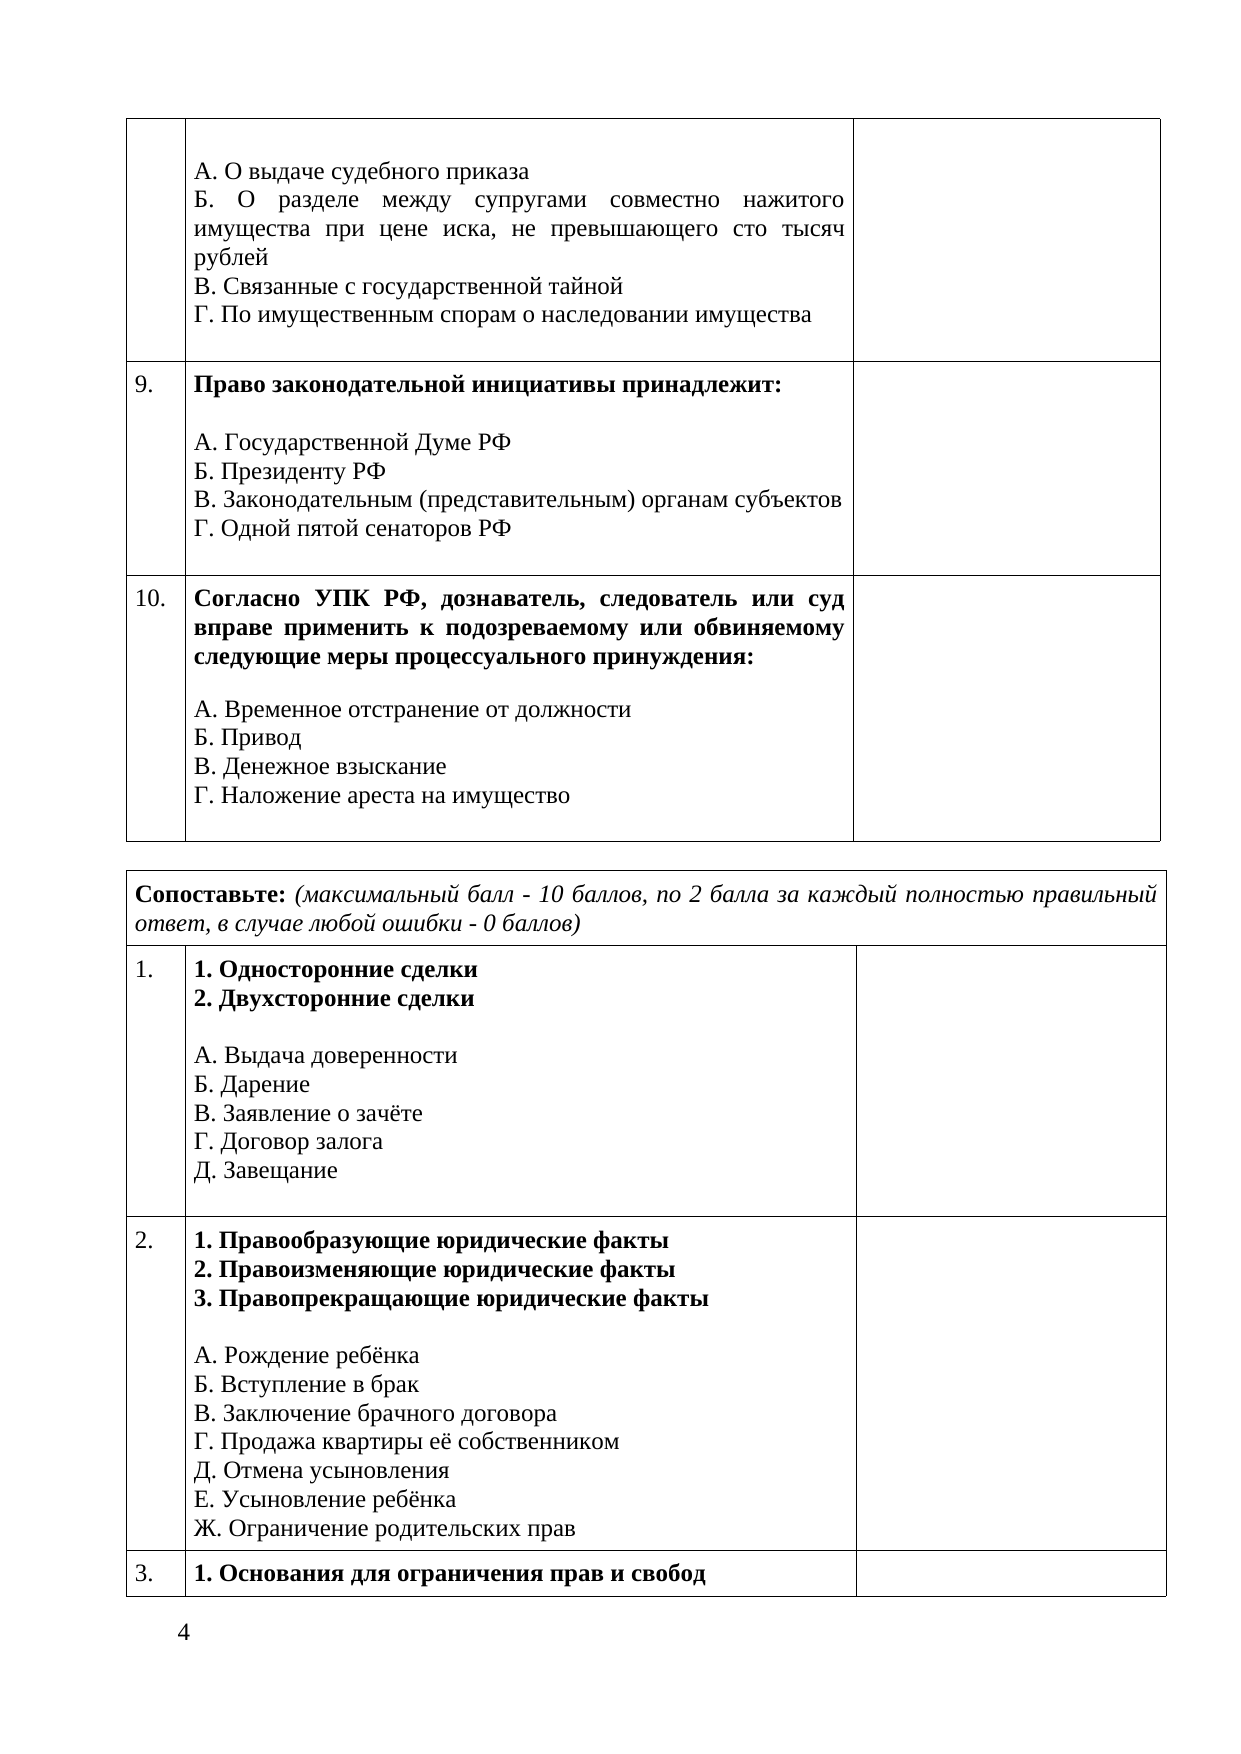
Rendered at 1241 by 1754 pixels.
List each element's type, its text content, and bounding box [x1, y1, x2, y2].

table_cell Право законодательной инициативы принадлежит: А. Государственной Думе РФ Б. Президенту РФ В. Законодательным (представительным) органам субъектов Г. Одной пятой сенаторов РФ [186, 362, 853, 574]
table_cell [854, 119, 1160, 361]
table_cell 2. [127, 1217, 185, 1550]
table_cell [186, 1551, 856, 1596]
table_cell [854, 576, 1160, 841]
table_cell 9. [127, 362, 185, 574]
table_cell [857, 1551, 1166, 1596]
table_cell 1. [127, 946, 185, 1216]
table_cell 1. Односторонние сделки 2. Двухсторонние сделки А. Выдача доверенности Б. Дарение В. Заявление о зачёте Г. Договор залога Д. Завещание [186, 946, 856, 1216]
table_cell Согласно УПК РФ, дознаватель, следователь или суд вправе применить к подозреваемому или обвиняемому следующие меры процессуального принуждения: А. Временное отстранение от должности Б. Привод В. Денежное взыскание Г. Наложение ареста на имущество [186, 576, 853, 841]
table_cell [857, 946, 1166, 1216]
table_cell 8. [127, 119, 185, 361]
table_cell [857, 1217, 1166, 1550]
table_cell 3. [127, 1551, 185, 1596]
table_header Сопоставьте: (максимальный балл - 10 баллов, по 2 балла за каждый полностью правильный ответ, в случае любой ошибки - 0 баллов) [127, 871, 1166, 945]
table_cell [186, 119, 853, 361]
table_cell 1. Правообразующие юридические факты 2. Правоизменяющие юридические факты 3. Правопрекращающие юридические факты А. Рождение ребёнка Б. Вступление в брак В. Заключение брачного договора Г. Продажа квартиры её собственником Д. Отмена усыновления Е. Усыновление ребёнка Ж. Ограничение родительских прав [186, 1217, 856, 1550]
table_cell [854, 362, 1160, 574]
table_cell 10. [127, 576, 185, 841]
